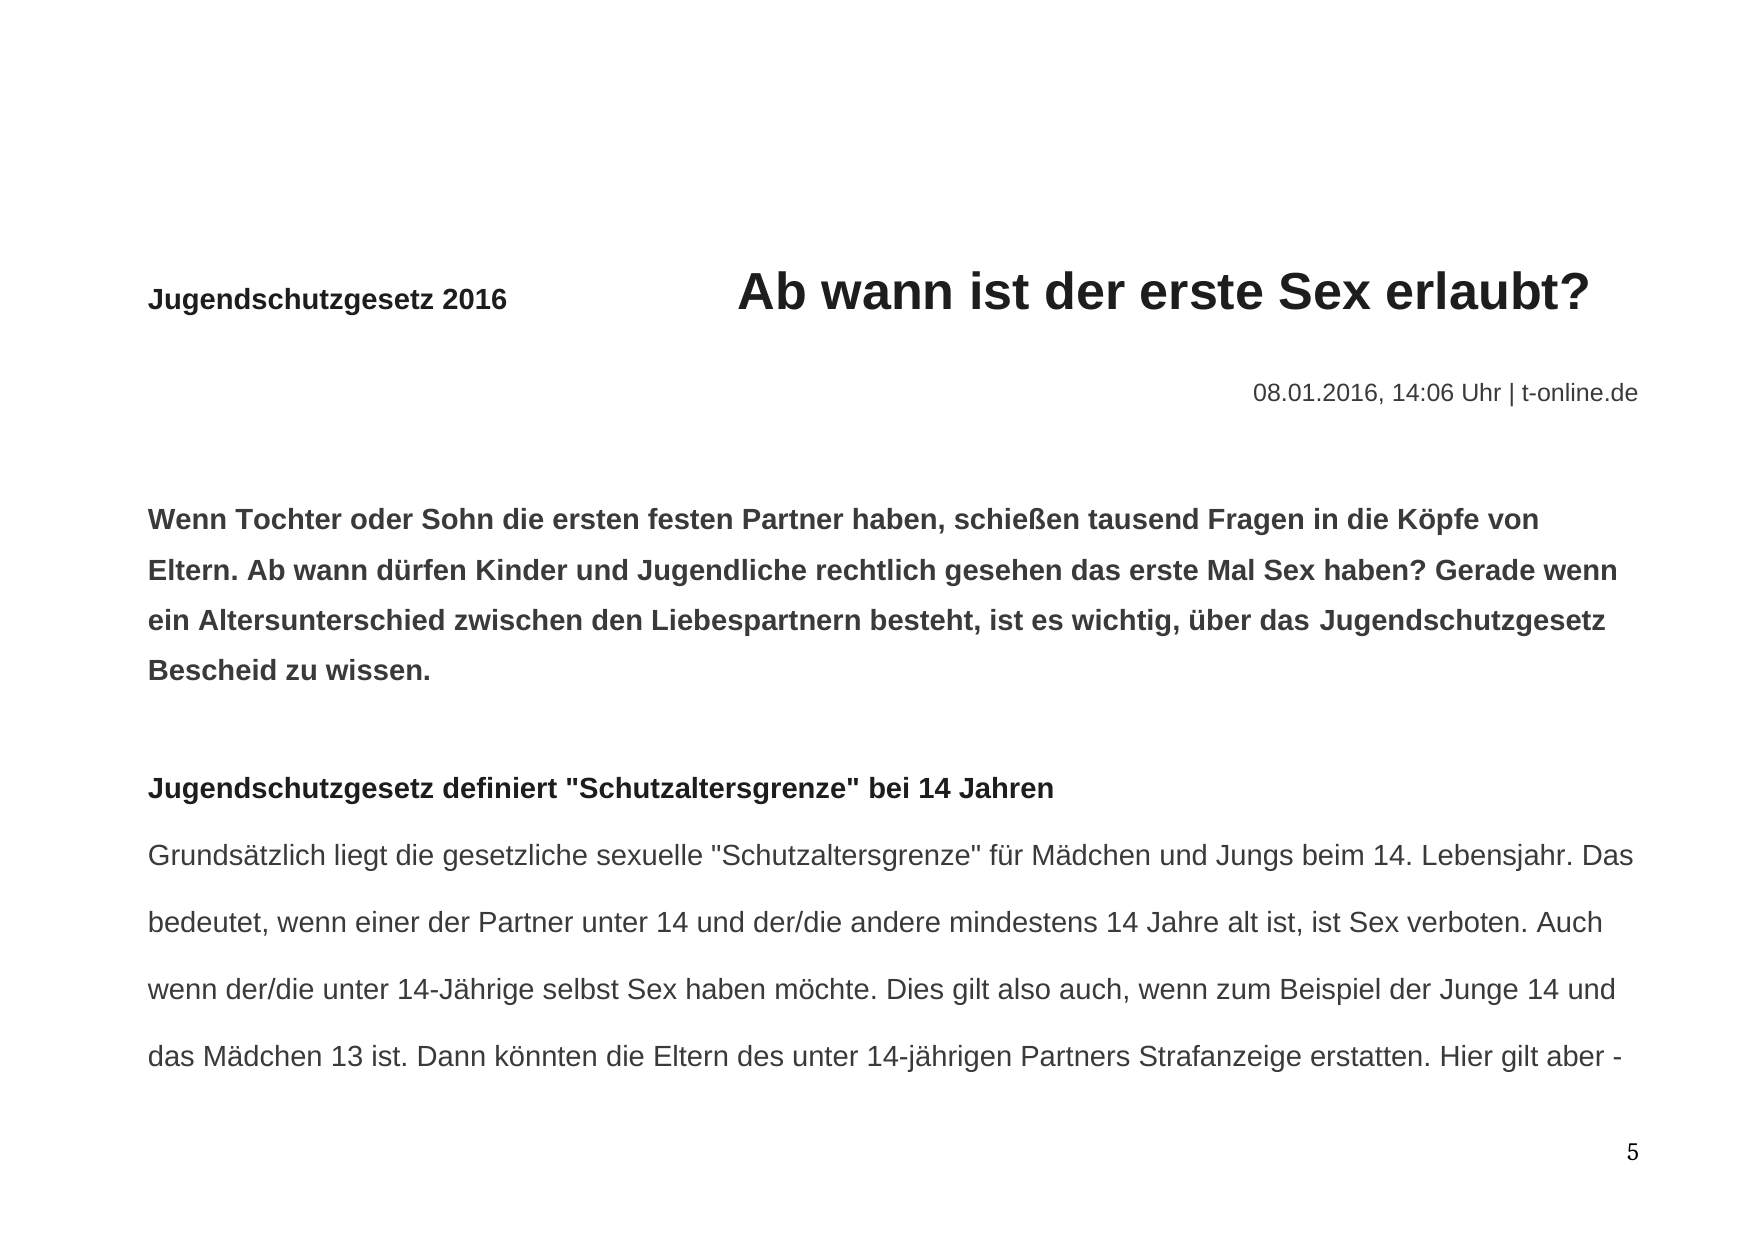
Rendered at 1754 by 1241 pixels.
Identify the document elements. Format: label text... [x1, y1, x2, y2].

text Wenn Tochter oder Sohn die ersten festen Partner haben, schießen tausend Fragen in die Köpfe von Eltern. Ab wann dürfen Kinder und Jugendliche rechtlich gesehen das erste Mal Sex haben? Gerade wenn ein Altersunterschied zwischen den Liebespartnern besteht, ist es wichtig, über das Jugendschutzgesetz Bescheid zu wissen. [148, 502, 1639, 687]
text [148, 838, 1639, 1072]
text 08.01.2016, 14:06 Uhr | t-online.de [148, 378, 1639, 406]
text Jugendschutzgesetz definiert "Schutzaltersgrenze" bei 14 Jahren [148, 771, 1639, 804]
text Jugendschutzgesetz 2016 Ab wann ist der erste Sex erlaubt? [148, 260, 1639, 320]
